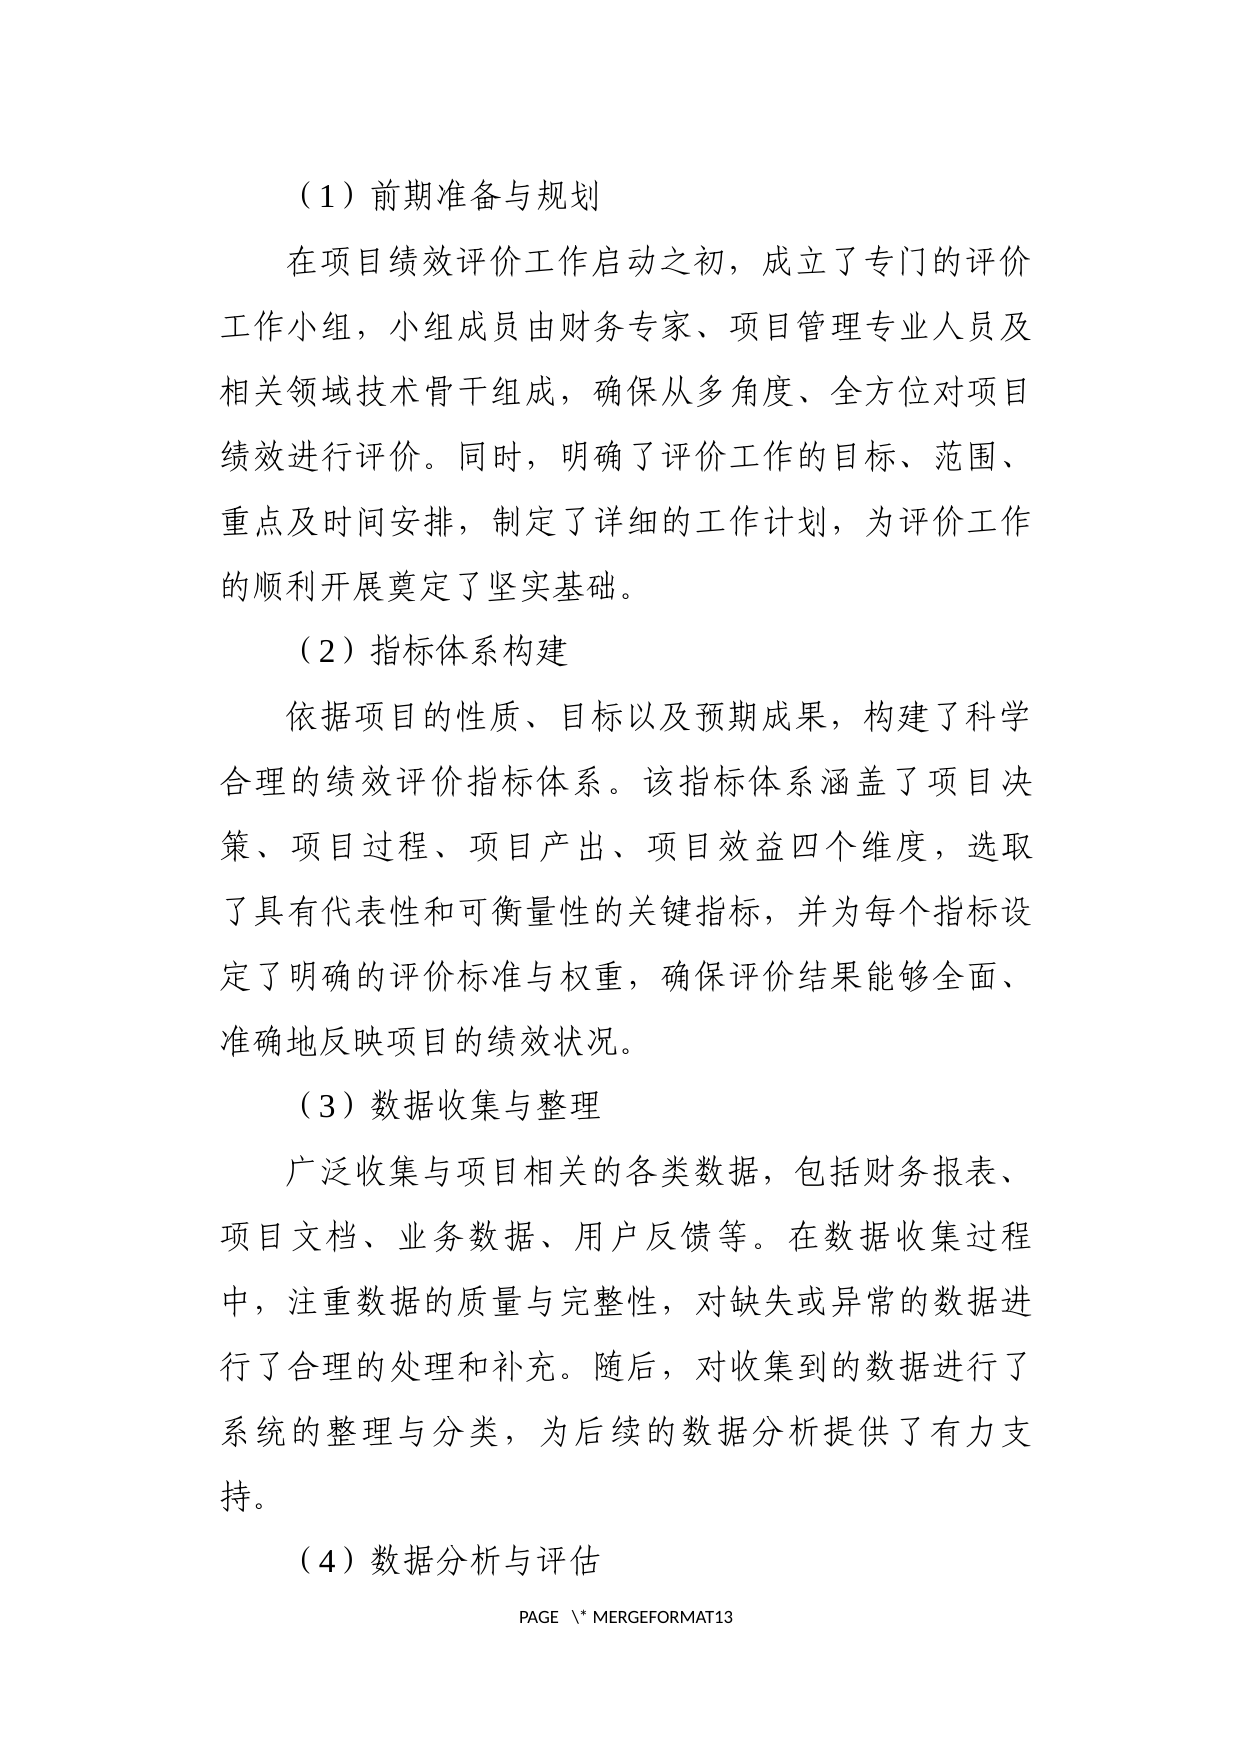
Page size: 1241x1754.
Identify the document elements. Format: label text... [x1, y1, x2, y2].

text （4）数据分析与评估 [218, 1527, 1033, 1592]
text 广泛收集与项目相关的各类数据，包括财务报表、项目文档、业务数据、用户反馈等。在数据收集过程中，注重数据的质量与完整性，对缺失或异常的数据进行了合理的处理和补充。随后，对收集到的数据进行了系统的整理与分类，为后续的数据分析提供了有力支持。 [218, 1137, 1033, 1527]
text 依据项目的性质、目标以及预期成果，构建了科学合理的绩效评价指标体系。该指标体系涵盖了项目决策、项目过程、项目产出、项目效益四个维度，选取了具有代表性和可衡量性的关键指标，并为每个指标设定了明确的评价标准与权重，确保评价结果能够全面、准确地反映项目的绩效状况。 [218, 682, 1033, 1072]
text （1）前期准备与规划 [218, 162, 1033, 227]
text 在项目绩效评价工作启动之初，成立了专门的评价工作小组，小组成员由财务专家、项目管理专业人员及相关领域技术骨干组成，确保从多角度、全方位对项目绩效进行评价。同时，明确了评价工作的目标、范围、重点及时间安排，制定了详细的工作计划，为评价工作的顺利开展奠定了坚实基础。 [218, 227, 1033, 617]
text （2）指标体系构建 [218, 617, 1033, 682]
text （3）数据收集与整理 [218, 1072, 1033, 1137]
